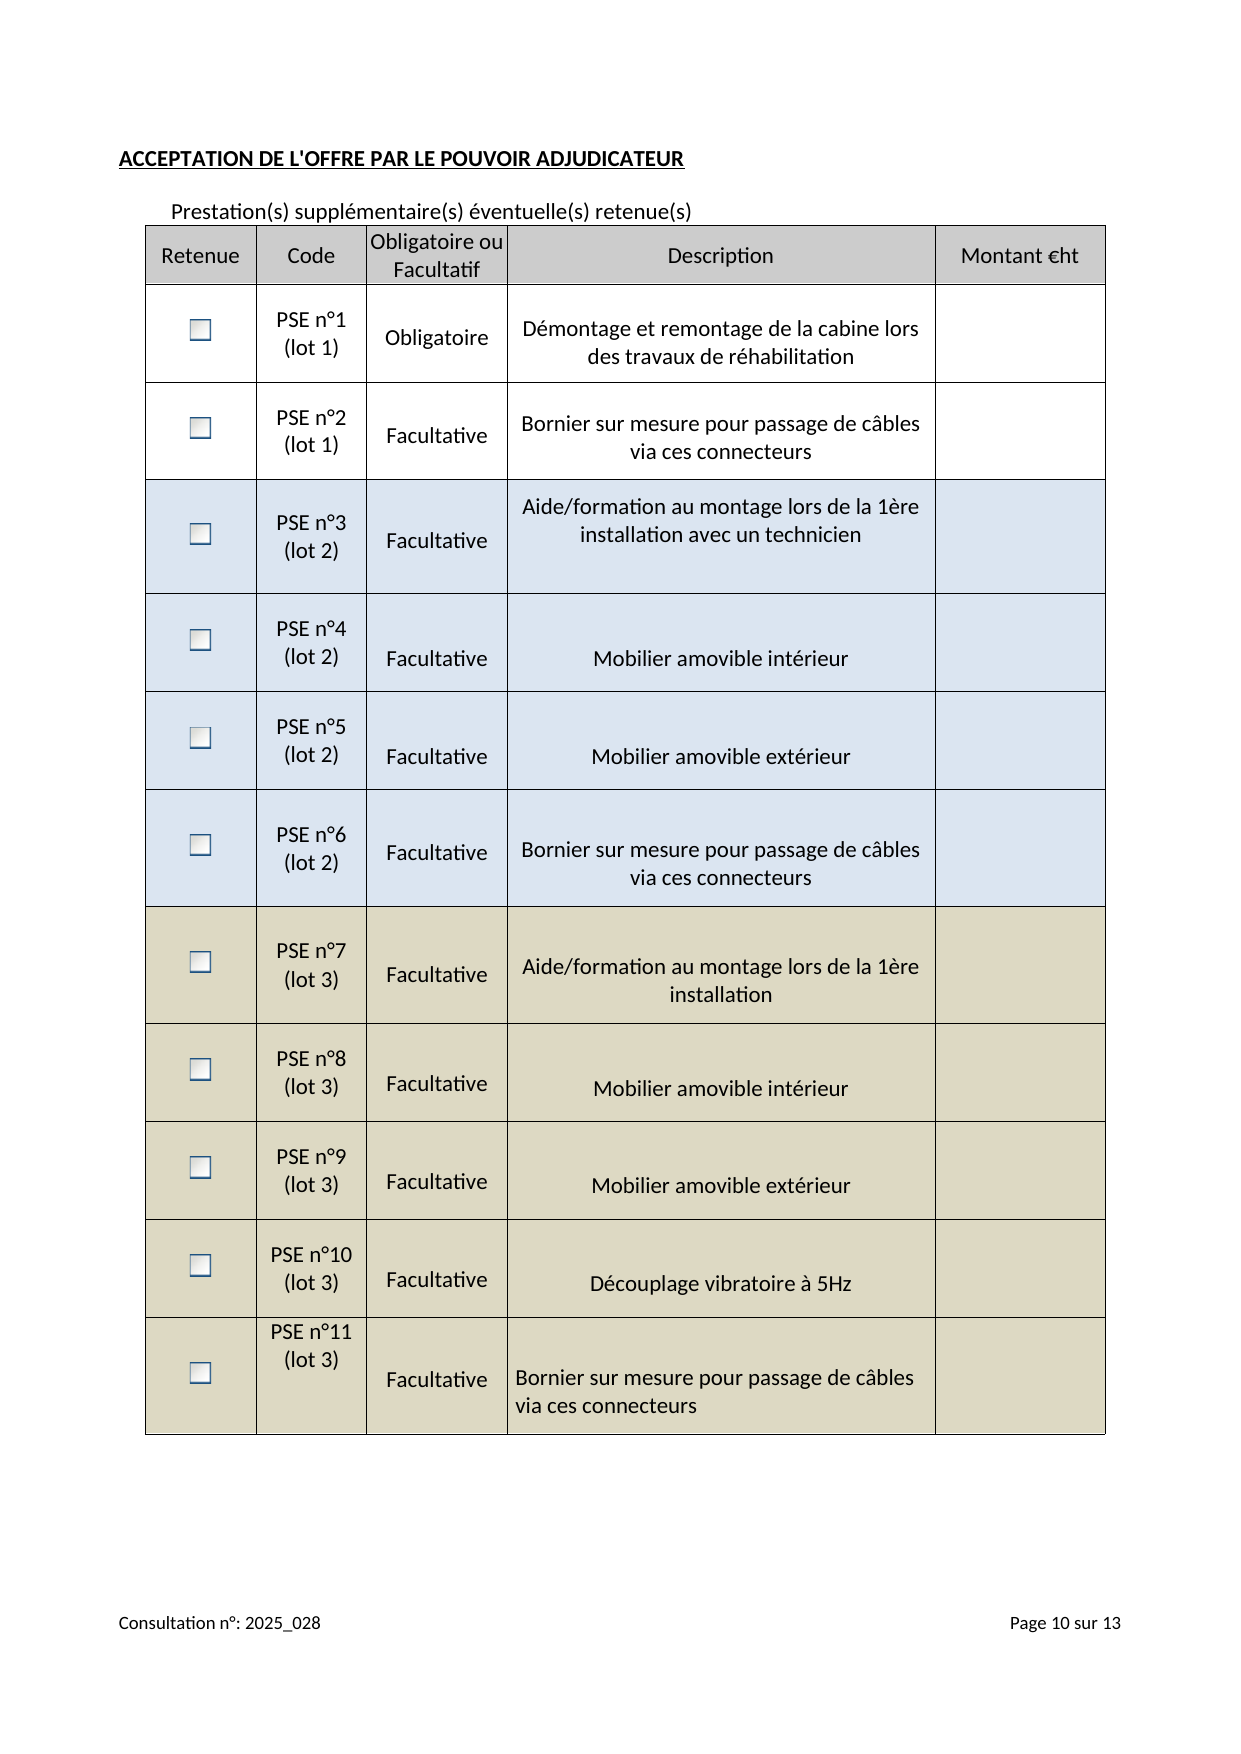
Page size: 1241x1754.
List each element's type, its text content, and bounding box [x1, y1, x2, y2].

table_cell [146, 383, 256, 479]
table_cell [936, 285, 1105, 381]
table_cell PSE n°6 (lot 2) [257, 790, 366, 906]
table_cell [936, 907, 1105, 1023]
picture [189, 727, 212, 749]
table_cell Aide/formation au montage lors de la 1ère installation avec un technicien [508, 480, 935, 593]
picture [189, 523, 212, 545]
table_cell Facultative [367, 907, 507, 1023]
picture [189, 417, 212, 439]
table_cell Facultative [367, 692, 507, 789]
table_cell [936, 1122, 1105, 1219]
table_cell Bornier sur mesure pour passage de câbles via ces connecteurs [508, 790, 935, 906]
table_cell Mobilier amovible extérieur [508, 692, 935, 789]
picture [189, 1254, 212, 1277]
table_cell Aide/formation au montage lors de la 1ère installation [508, 907, 935, 1023]
table_cell Mobilier amovible intérieur [508, 594, 935, 691]
text Prestation(s) supplémentaire(s) éventuelle(s) retenue(s) [171, 197, 1067, 225]
table_cell PSE n°11 (lot 3) [257, 1318, 366, 1433]
table_cell [146, 1220, 256, 1317]
table_cell [146, 790, 256, 906]
table_cell Mobilier amovible intérieur [508, 1024, 935, 1121]
table_cell Facultative [367, 383, 507, 479]
table_header Obligatoire ou Facultatif [367, 226, 507, 283]
table_cell Mobilier amovible extérieur [508, 1122, 935, 1219]
table_cell PSE n°7 (lot 3) [257, 907, 366, 1023]
table_cell [936, 383, 1105, 479]
table_cell PSE n°10 (lot 3) [257, 1220, 366, 1317]
table_cell Obligatoire [367, 285, 507, 381]
table_cell Bornier sur mesure pour passage de câbles via ces connecteurs [508, 1318, 935, 1433]
table_cell [936, 1220, 1105, 1317]
picture [189, 319, 212, 341]
table_cell [936, 480, 1105, 593]
table_cell [936, 692, 1105, 789]
table_cell Facultative [367, 480, 507, 593]
table_cell [936, 790, 1105, 906]
table_header Code [257, 226, 366, 283]
table_header Description [508, 226, 935, 283]
table_cell Démontage et remontage de la cabine lors des travaux de réhabilitation [508, 285, 935, 381]
table_header Montant €ht [936, 226, 1105, 283]
table_cell [936, 1318, 1105, 1433]
table_cell Découplage vibratoire à 5Hz [508, 1220, 935, 1317]
text ACCEPTATION DE L'OFFRE PAR LE POUVOIR ADJUDICATEUR [119, 144, 1121, 172]
table_cell Facultative [367, 1318, 507, 1433]
table_cell PSE n°8 (lot 3) [257, 1024, 366, 1121]
table_cell PSE n°9 (lot 3) [257, 1122, 366, 1219]
table_header Retenue [146, 226, 256, 283]
picture [189, 1156, 212, 1179]
table_cell [146, 1318, 256, 1433]
table_cell [146, 1024, 256, 1121]
picture [189, 1058, 212, 1081]
table_cell Facultative [367, 1024, 507, 1121]
picture [189, 834, 212, 856]
table_cell PSE n°2 (lot 1) [257, 383, 366, 479]
table_cell [146, 907, 256, 1023]
table_cell [146, 285, 256, 381]
table_cell [146, 594, 256, 691]
table_cell PSE n°3 (lot 2) [257, 480, 366, 593]
table_cell Facultative [367, 1220, 507, 1317]
table_cell Facultative [367, 594, 507, 691]
table_cell [146, 692, 256, 789]
table_cell [146, 480, 256, 593]
table_cell PSE n°4 (lot 2) [257, 594, 366, 691]
table_cell [146, 1122, 256, 1219]
table_cell PSE n°1 (lot 1) [257, 285, 366, 381]
picture [189, 1362, 212, 1384]
table_cell Facultative [367, 790, 507, 906]
picture [189, 951, 212, 973]
table_cell PSE n°5 (lot 2) [257, 692, 366, 789]
table_cell Facultative [367, 1122, 507, 1219]
table_cell [936, 1024, 1105, 1121]
table_cell [936, 594, 1105, 691]
picture [189, 629, 212, 651]
table_cell Bornier sur mesure pour passage de câbles via ces connecteurs [508, 383, 935, 479]
